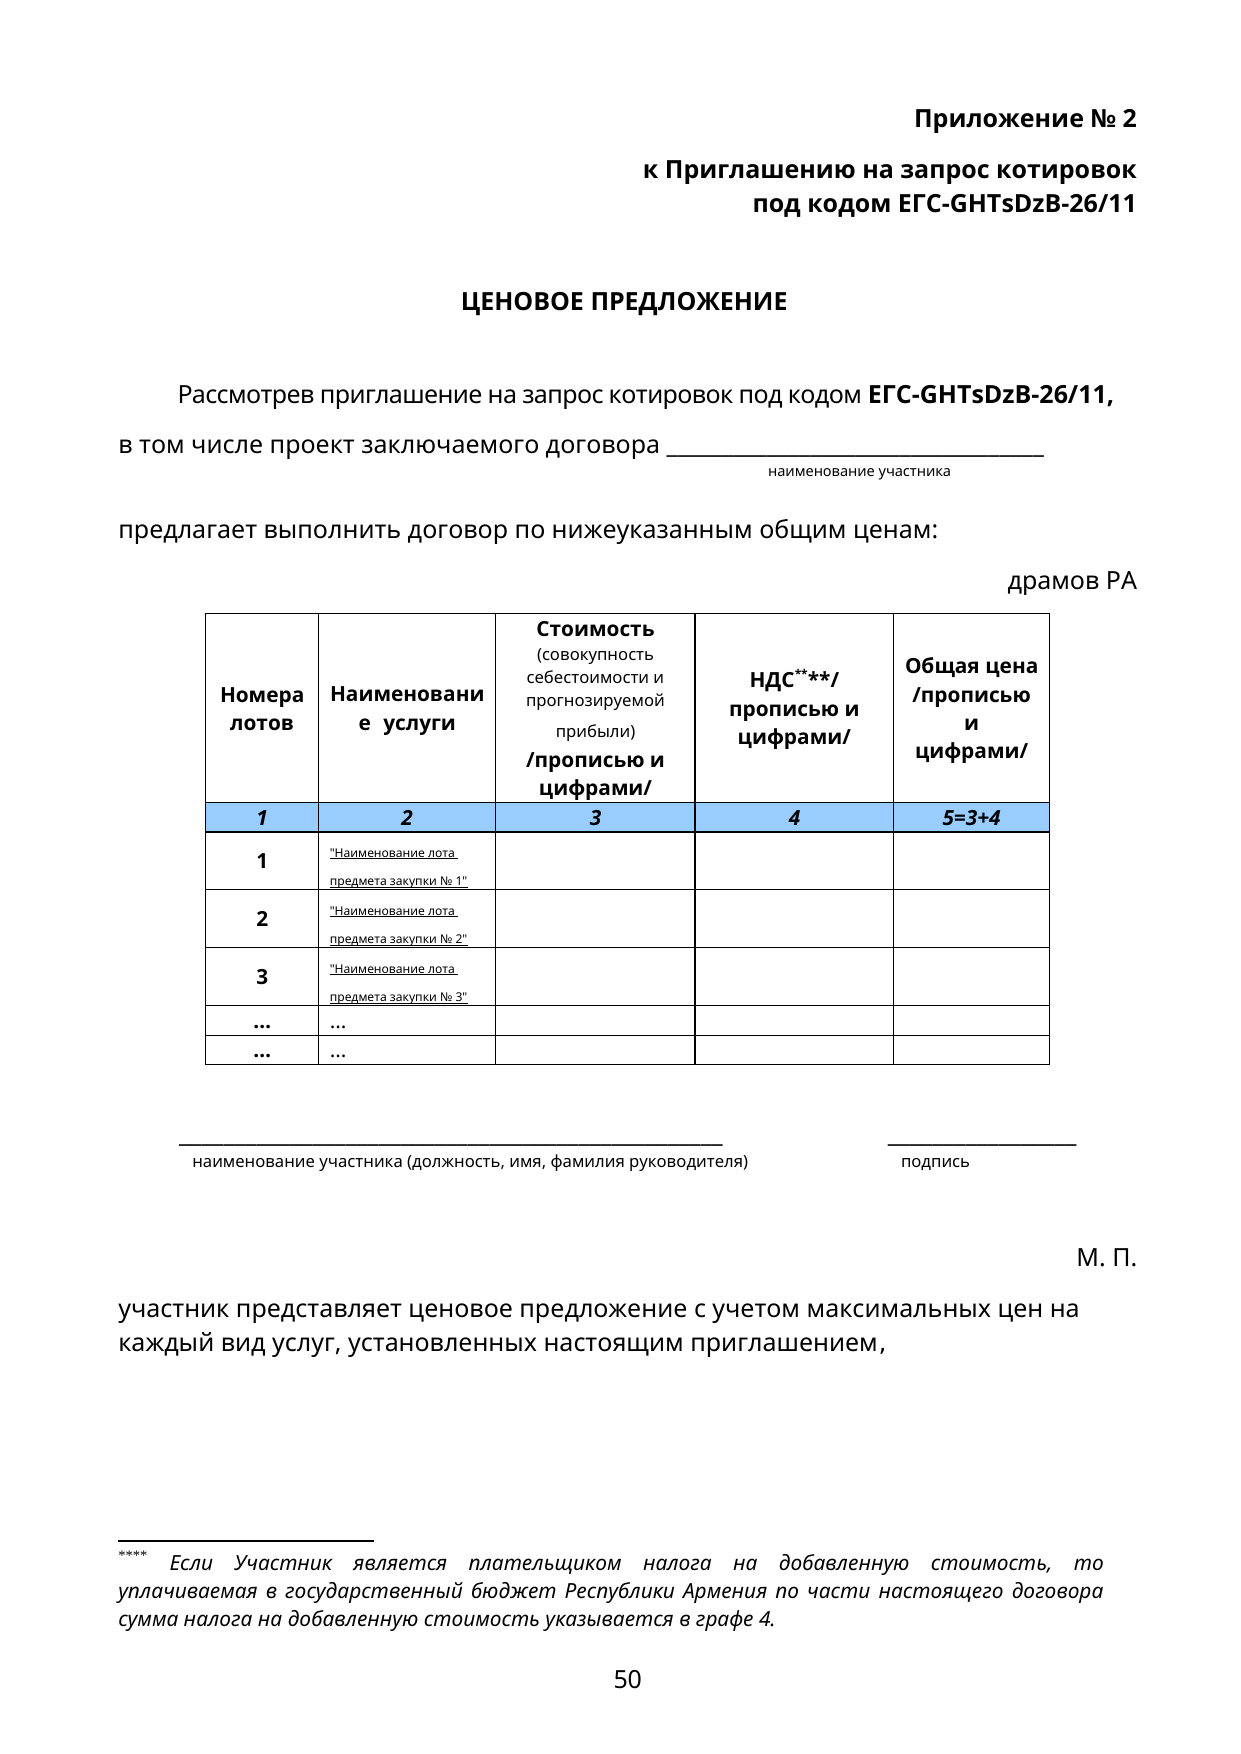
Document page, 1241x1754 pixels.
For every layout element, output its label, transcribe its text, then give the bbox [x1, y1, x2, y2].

text _________________________________________________ _________________ [118, 1116, 1137, 1150]
text ЦЕНОВОЕ ПРЕДЛОЖЕНИЕ [111, 283, 1137, 317]
table_cell [696, 948, 893, 1005]
table_header НДС**/прописью и цифрами/ [696, 614, 893, 802]
text Приложение № 2 [118, 101, 1137, 135]
table_header Номера лотов [206, 614, 318, 802]
table_cell [496, 1006, 694, 1034]
table_cell [696, 833, 893, 889]
table_cell [696, 1036, 893, 1064]
text наименование участника [768, 461, 1137, 495]
table_cell … [206, 1036, 318, 1064]
table_cell ... [319, 1006, 495, 1034]
table_cell 1 [206, 833, 318, 889]
table_cell 2 [206, 890, 318, 947]
table_cell 5=3+4 [894, 803, 1049, 831]
table_cell 2 [319, 803, 495, 831]
table_cell [696, 890, 893, 947]
table_cell [894, 1006, 1049, 1034]
table_cell [496, 890, 694, 947]
table_cell [894, 948, 1049, 1005]
table_cell 4 [696, 803, 893, 831]
table_cell [496, 833, 694, 889]
table_cell [696, 1006, 893, 1034]
table_cell [496, 948, 694, 1005]
text предлагает выполнить договор по нижеуказанным общим ценам: [118, 512, 1137, 546]
text наименование участника (должность, имя, фамилия руководителя) подпись [192, 1150, 1137, 1173]
table_cell [894, 833, 1049, 889]
table_cell "Наименование лота предмета закупки № 1" [319, 833, 495, 889]
table_header Наименование услуги [319, 614, 495, 802]
table_cell 3 [496, 803, 694, 831]
text драмов РА [118, 563, 1137, 597]
table_cell [496, 1036, 694, 1064]
table_cell [894, 890, 1049, 947]
table_cell 1 [206, 803, 318, 831]
table_cell 3 [206, 948, 318, 1005]
table_cell … [206, 1006, 318, 1034]
table_cell "Наименование лота предмета закупки № 3" [319, 948, 495, 1005]
text в том числе проект заключаемого договора __________________________________ [118, 427, 1137, 461]
text участник представляет ценовое предложение с учетом максимальных цен на каждый вид услуг, установленных настоящим приглашением, [118, 1291, 1137, 1359]
table_cell [894, 1036, 1049, 1064]
text Рассмотрев приглашение на запрос котировок под кодом ЕГС-GHTsDzB-26/11, [118, 376, 1137, 410]
table_cell "Наименование лота предмета закупки № 2" [319, 890, 495, 947]
table_header Общая цена /прописью и цифрами/ [894, 614, 1049, 802]
table_header Стоимость (совокупность себестоимости и прогнозируемой прибыли) /прописью и цифрами/ [496, 614, 694, 802]
text к Приглашению на запрос котировок под кодом ЕГС-GHTsDzB-26/11 [118, 152, 1137, 220]
text М. П. [118, 1240, 1137, 1274]
table_cell ... [319, 1036, 495, 1064]
